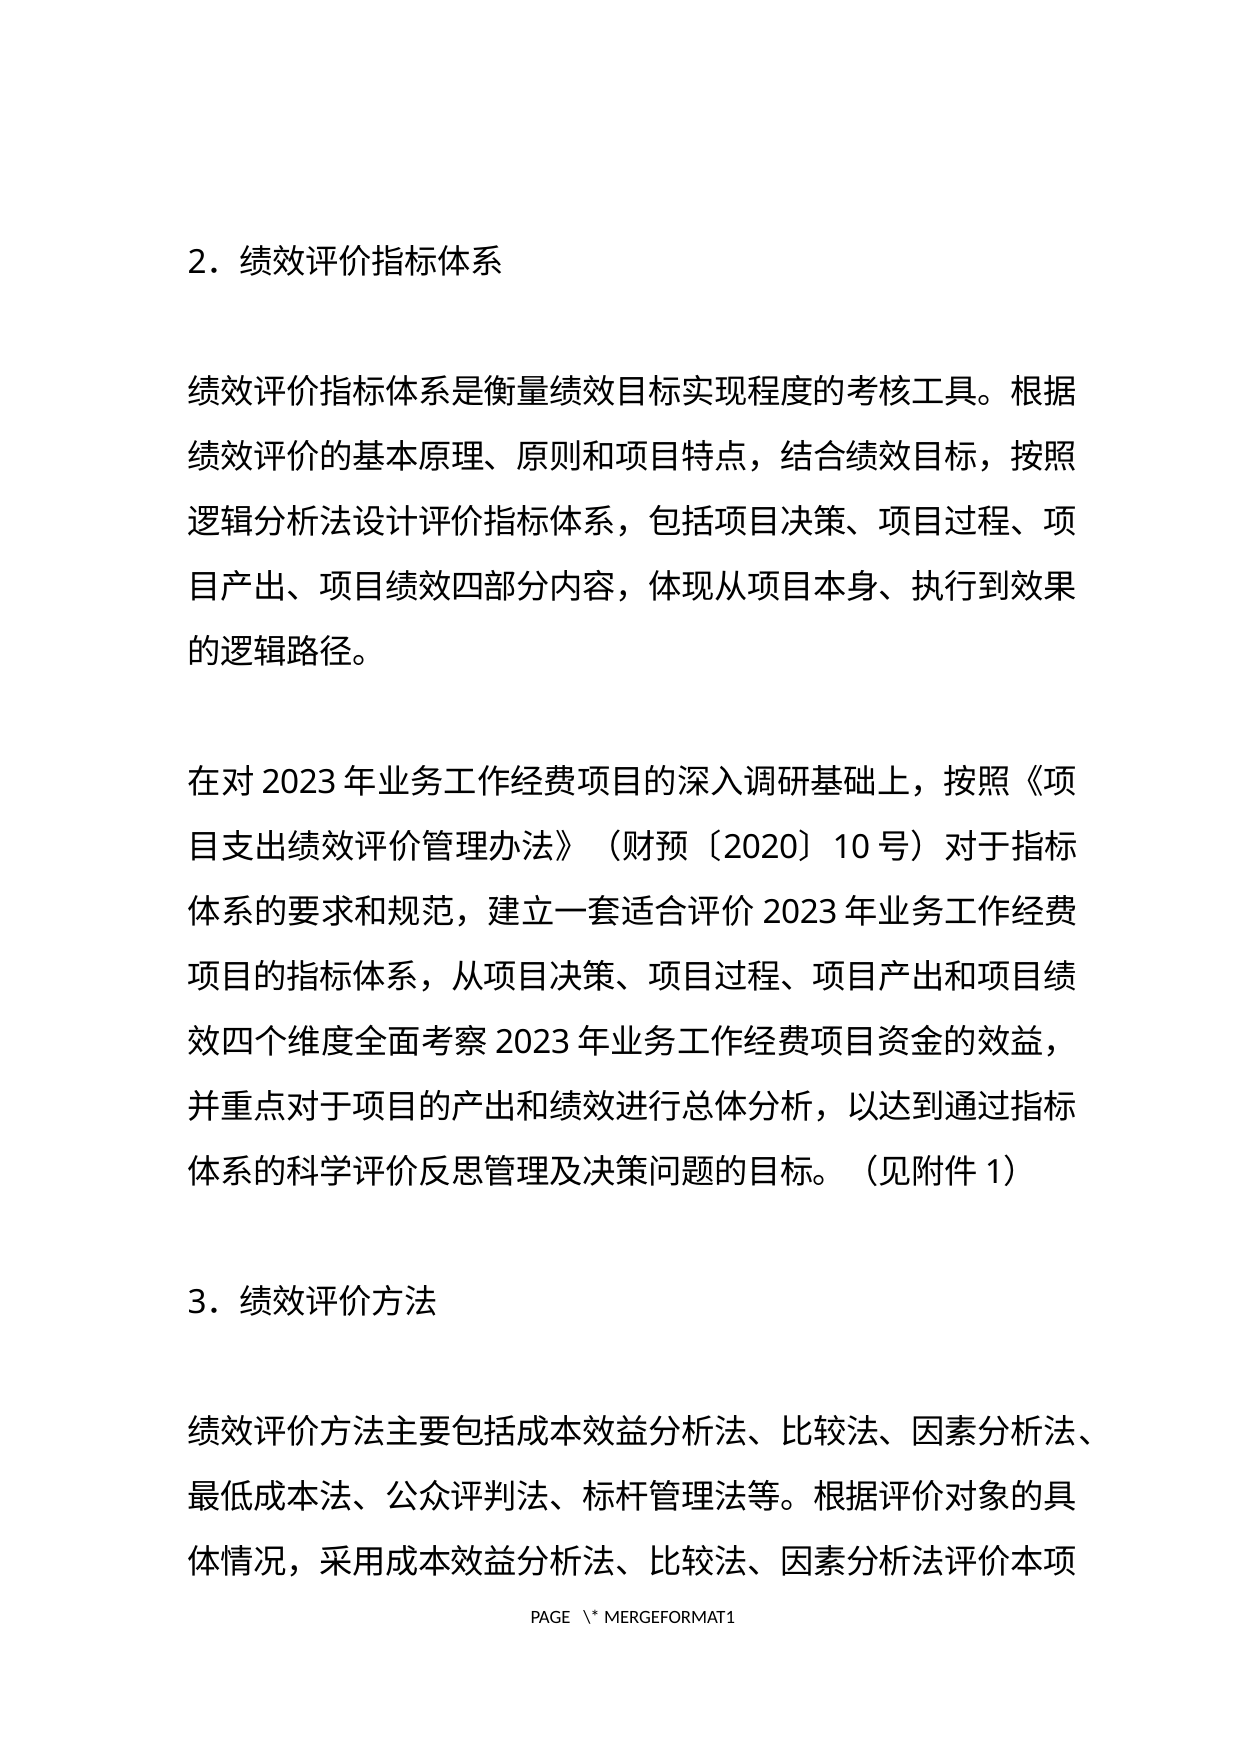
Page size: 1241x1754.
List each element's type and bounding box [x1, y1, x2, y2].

text [187, 162, 1078, 1592]
